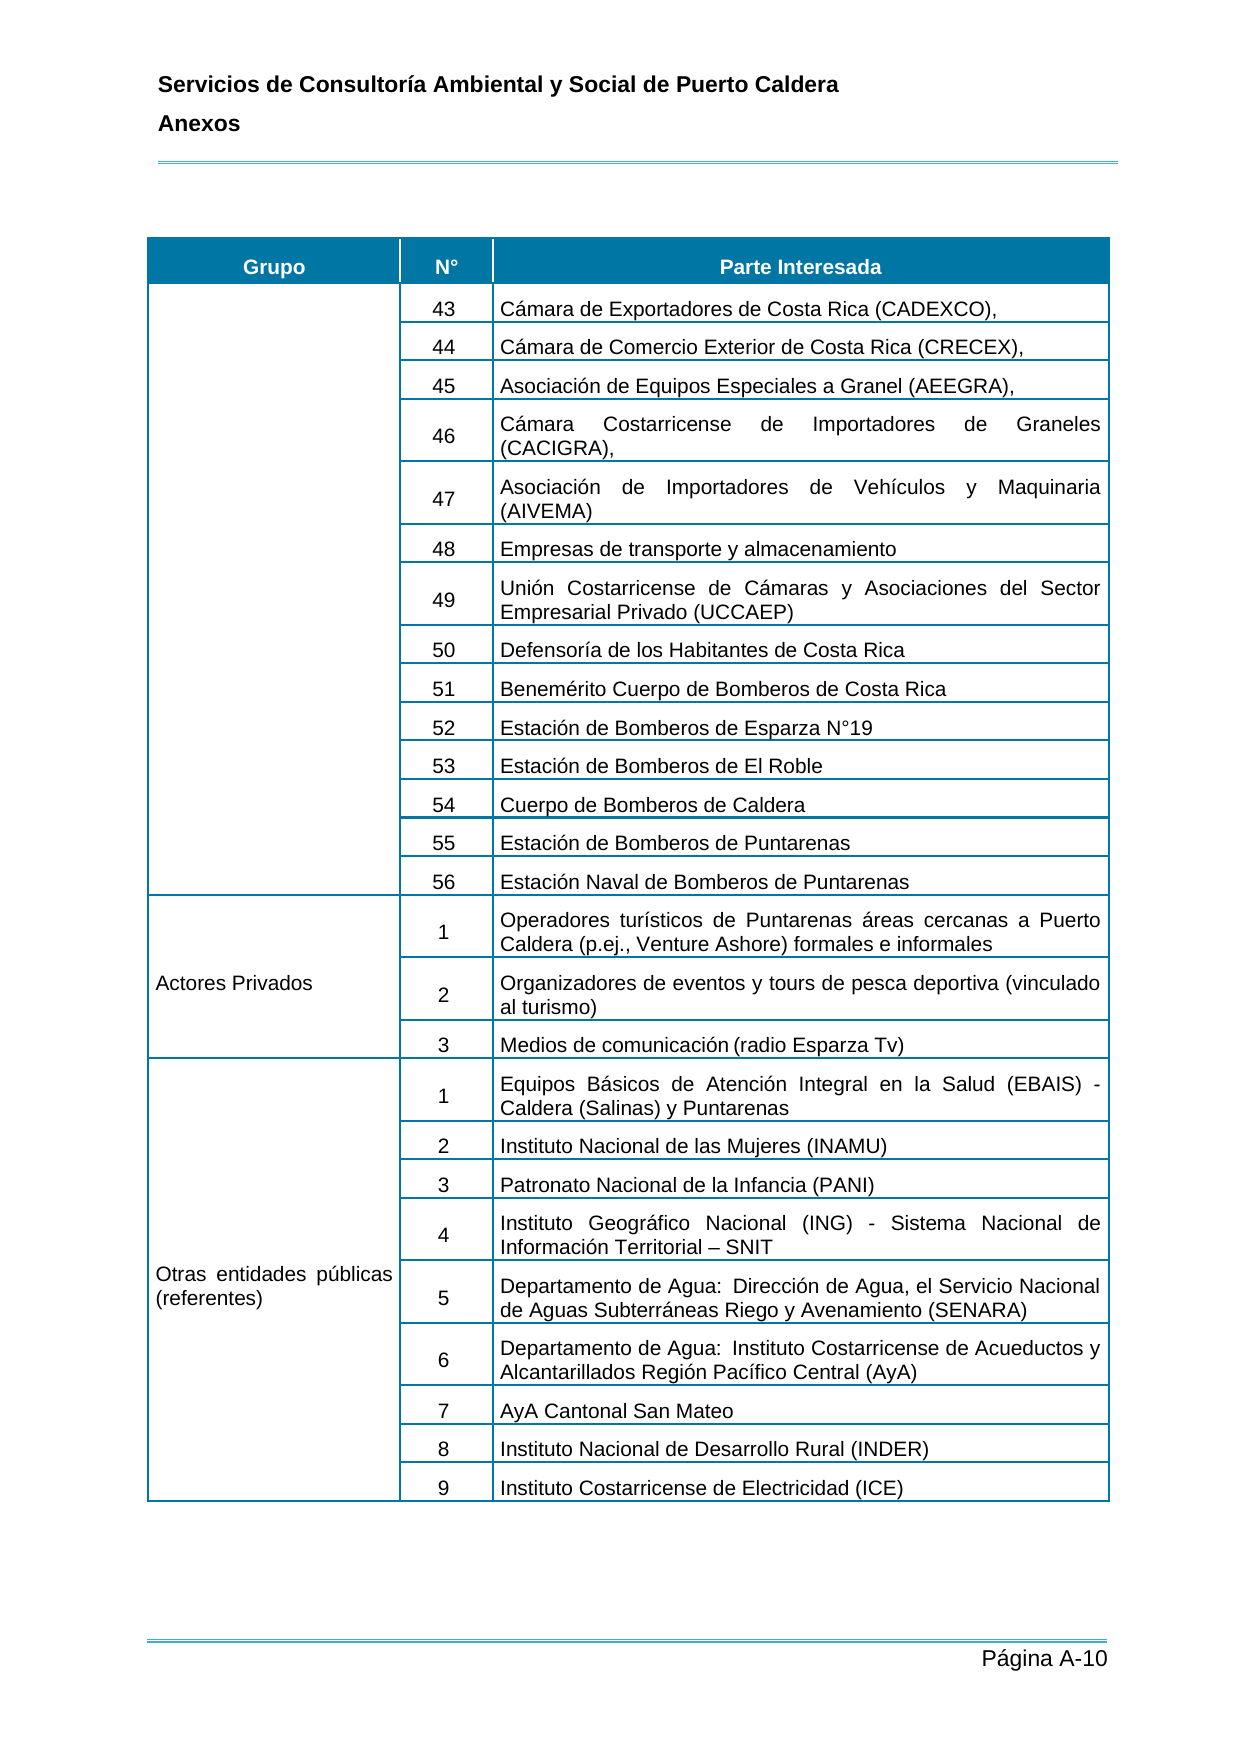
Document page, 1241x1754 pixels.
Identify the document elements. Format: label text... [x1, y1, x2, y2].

table_cell Otras entidades públicas (referentes) [149, 1059, 399, 1500]
table_cell 7 [401, 1386, 492, 1423]
table_cell 8 [401, 1425, 492, 1461]
table_cell 9 [401, 1463, 492, 1500]
table_cell Cuerpo de Bomberos de Caldera [494, 780, 1108, 816]
table_cell 4 [401, 1199, 492, 1259]
table_cell 44 [401, 323, 492, 359]
table_cell Empresas de transporte y almacenamiento [494, 525, 1108, 561]
table_cell Organizadores de eventos y tours de pesca deportiva (vinculado al turismo) [494, 958, 1108, 1018]
table_cell 1 [401, 1059, 492, 1119]
table_cell 2 [401, 1122, 492, 1158]
table_cell 52 [401, 703, 492, 739]
table_cell Cámara de Comercio Exterior de Costa Rica (CRECEX), [494, 323, 1108, 359]
table_cell Cámara Costarricense de Importadores de Graneles (CACIGRA), [494, 400, 1108, 460]
table_cell Departamento de Agua: Dirección de Agua, el Servicio Nacional de Aguas Subterráneas Riego y Avenamiento (SENARA) [494, 1261, 1108, 1322]
table_cell Estación de Bomberos de El Roble [494, 741, 1108, 778]
table_cell 1 [401, 896, 492, 956]
table_cell Asociación de Importadores de Vehículos y Maquinaria (AIVEMA) [494, 462, 1108, 523]
table_cell 2 [401, 958, 492, 1018]
table_cell Estación de Bomberos de Puntarenas [494, 819, 1108, 855]
table_cell Unión Costarricense de Cámaras y Asociaciones del Sector Empresarial Privado (UCCAEP) [494, 563, 1108, 624]
table_cell 3 [401, 1021, 492, 1057]
table_cell Cámara de Exportadores de Costa Rica (CADEXCO), [494, 284, 1108, 321]
table_cell Actores Privados [149, 896, 399, 1057]
table_cell Defensoría de los Habitantes de Costa Rica [494, 626, 1108, 662]
table_cell 3 [401, 1160, 492, 1197]
table_cell Equipos Básicos de Atención Integral en la Salud (EBAIS) - Caldera (Salinas) y Puntarenas [494, 1059, 1108, 1119]
table_header Parte Interesada [494, 239, 1108, 282]
table_cell 50 [401, 626, 492, 662]
table_header Grupo [149, 239, 399, 282]
table_cell 53 [401, 741, 492, 778]
table_cell 6 [401, 1324, 492, 1384]
table_cell 47 [401, 462, 492, 523]
table_cell Asociación de Equipos Especiales a Granel (AEEGRA), [494, 361, 1108, 398]
table_cell 5 [401, 1261, 492, 1322]
table_cell 55 [401, 819, 492, 855]
table_cell Operadores turísticos de Puntarenas áreas cercanas a Puerto Caldera (p.ej., Venture Ashore) formales e informales [494, 896, 1108, 956]
table_cell AyA Cantonal San Mateo [494, 1386, 1108, 1423]
table_cell 56 [401, 857, 492, 893]
table_cell Instituto Costarricense de Electricidad (ICE) [494, 1463, 1108, 1500]
table_cell Instituto Nacional de las Mujeres (INAMU) [494, 1122, 1108, 1158]
table_cell Benemérito Cuerpo de Bomberos de Costa Rica [494, 664, 1108, 701]
table_cell 46 [401, 400, 492, 460]
table_cell 48 [401, 525, 492, 561]
table_cell Patronato Nacional de la Infancia (PANI) [494, 1160, 1108, 1197]
table_cell Instituto Nacional de Desarrollo Rural (INDER) [494, 1425, 1108, 1461]
table_cell 54 [401, 780, 492, 816]
table_cell Estación Naval de Bomberos de Puntarenas [494, 857, 1108, 893]
table_cell Departamento de Agua: Instituto Costarricense de Acueductos y Alcantarillados Región Pacífico Central (AyA) [494, 1324, 1108, 1384]
table_cell Medios de comunicación (radio Esparza Tv) [494, 1021, 1108, 1057]
table_header N° [401, 239, 492, 282]
table_cell 45 [401, 361, 492, 398]
table_cell Instituto Geográfico Nacional (ING) - Sistema Nacional de Información Territorial – SNIT [494, 1199, 1108, 1259]
table_cell 51 [401, 664, 492, 701]
table_cell 49 [401, 563, 492, 624]
table_cell Estación de Bomberos de Esparza N°19 [494, 703, 1108, 739]
table_cell 43 [401, 284, 492, 321]
